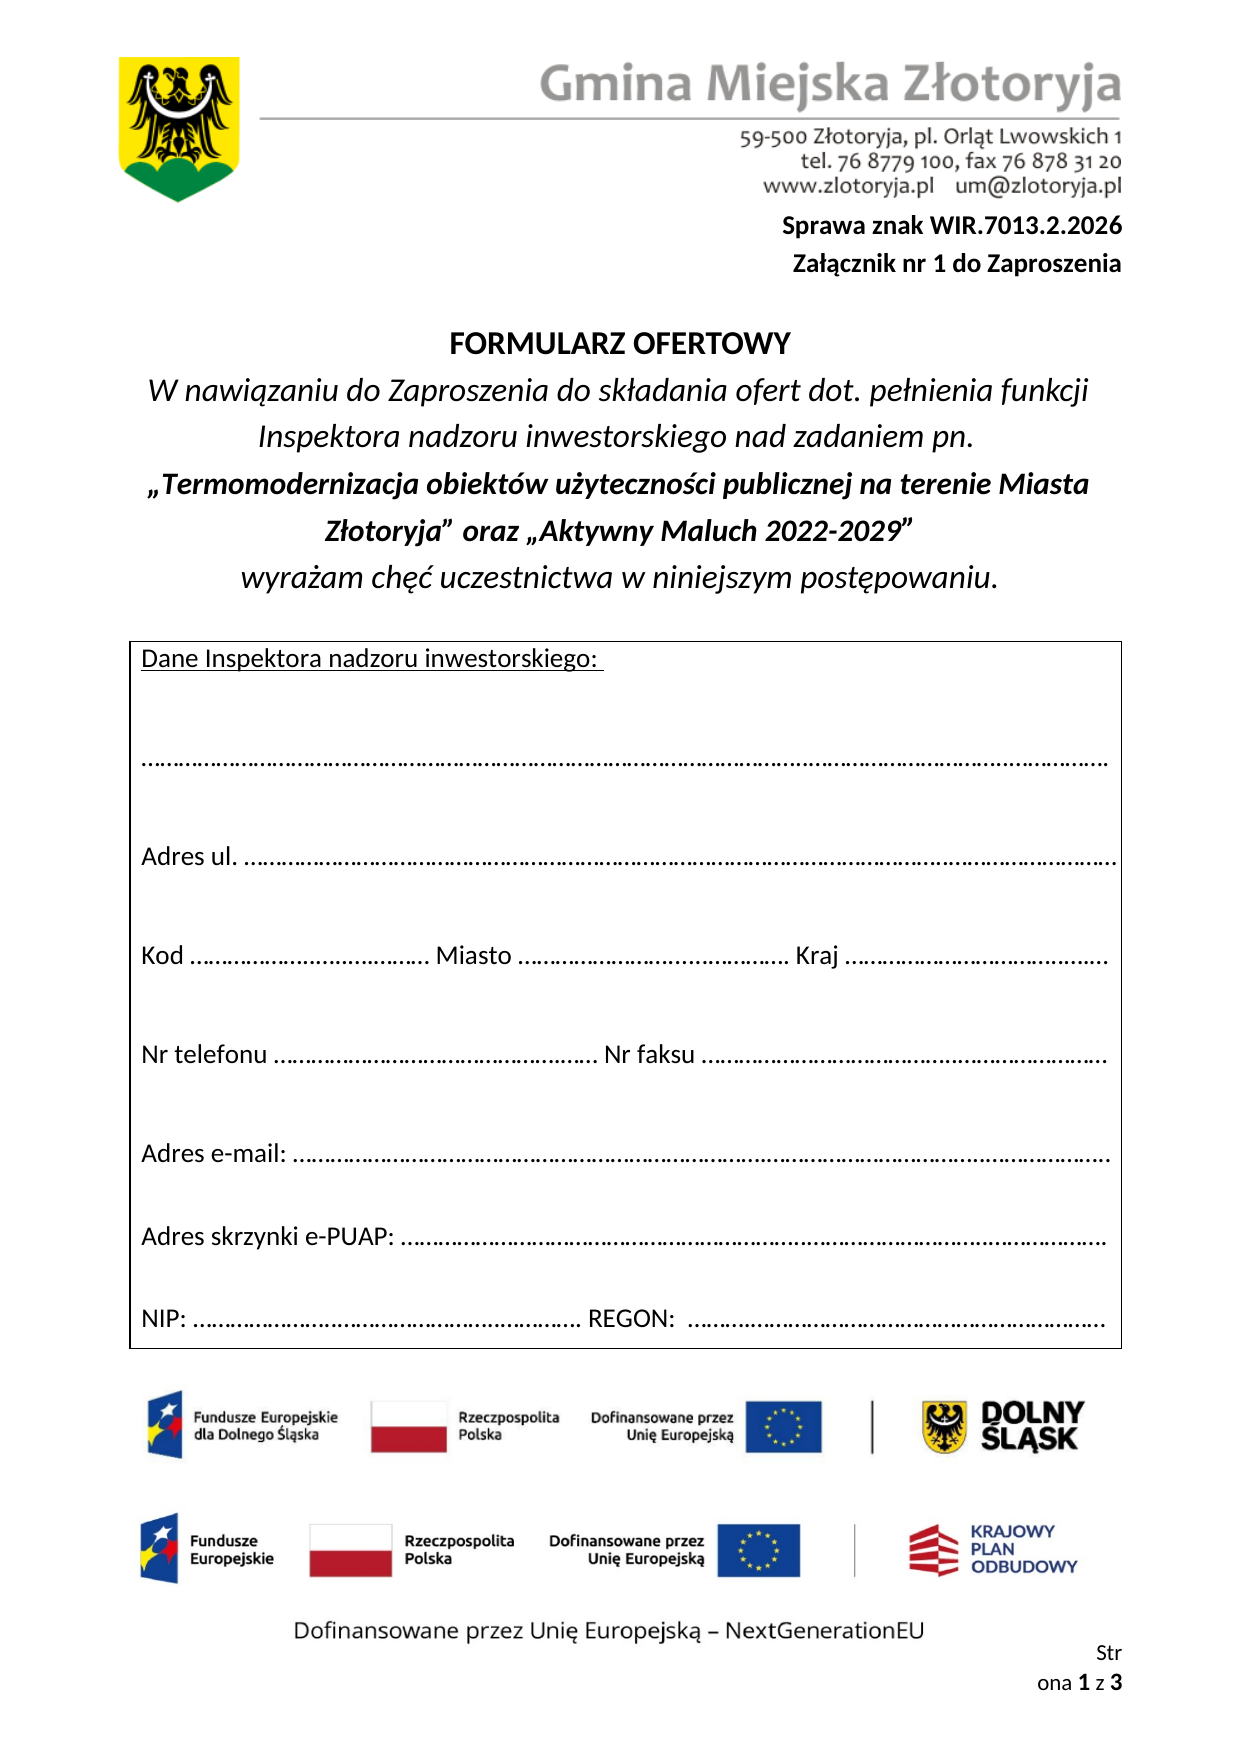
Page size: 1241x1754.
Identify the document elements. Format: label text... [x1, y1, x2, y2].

picture [118, 57, 1121, 148]
text Załącznik nr 1 do Zaproszenia [118, 246, 1122, 279]
text Sprawa znak WIR.7013.2.2026 [118, 148, 1122, 241]
text FORMULARZ OFERTOWY [118, 322, 1122, 363]
picture [118, 1368, 1123, 1661]
text W nawiązaniu do Zaproszenia do składania ofert dot. pełnienia funkcji Inspektora nadzoru inwestorskiego nad zadaniem pn. „Termomodernizacja obiektów użyteczności publicznej na terenie Miasta Złotoryja” oraz „Aktywny Maluch 2022-2029” [118, 369, 1122, 550]
text wyrażam chęć uczestnictwa w niniejszym postępowaniu. [118, 556, 1122, 597]
